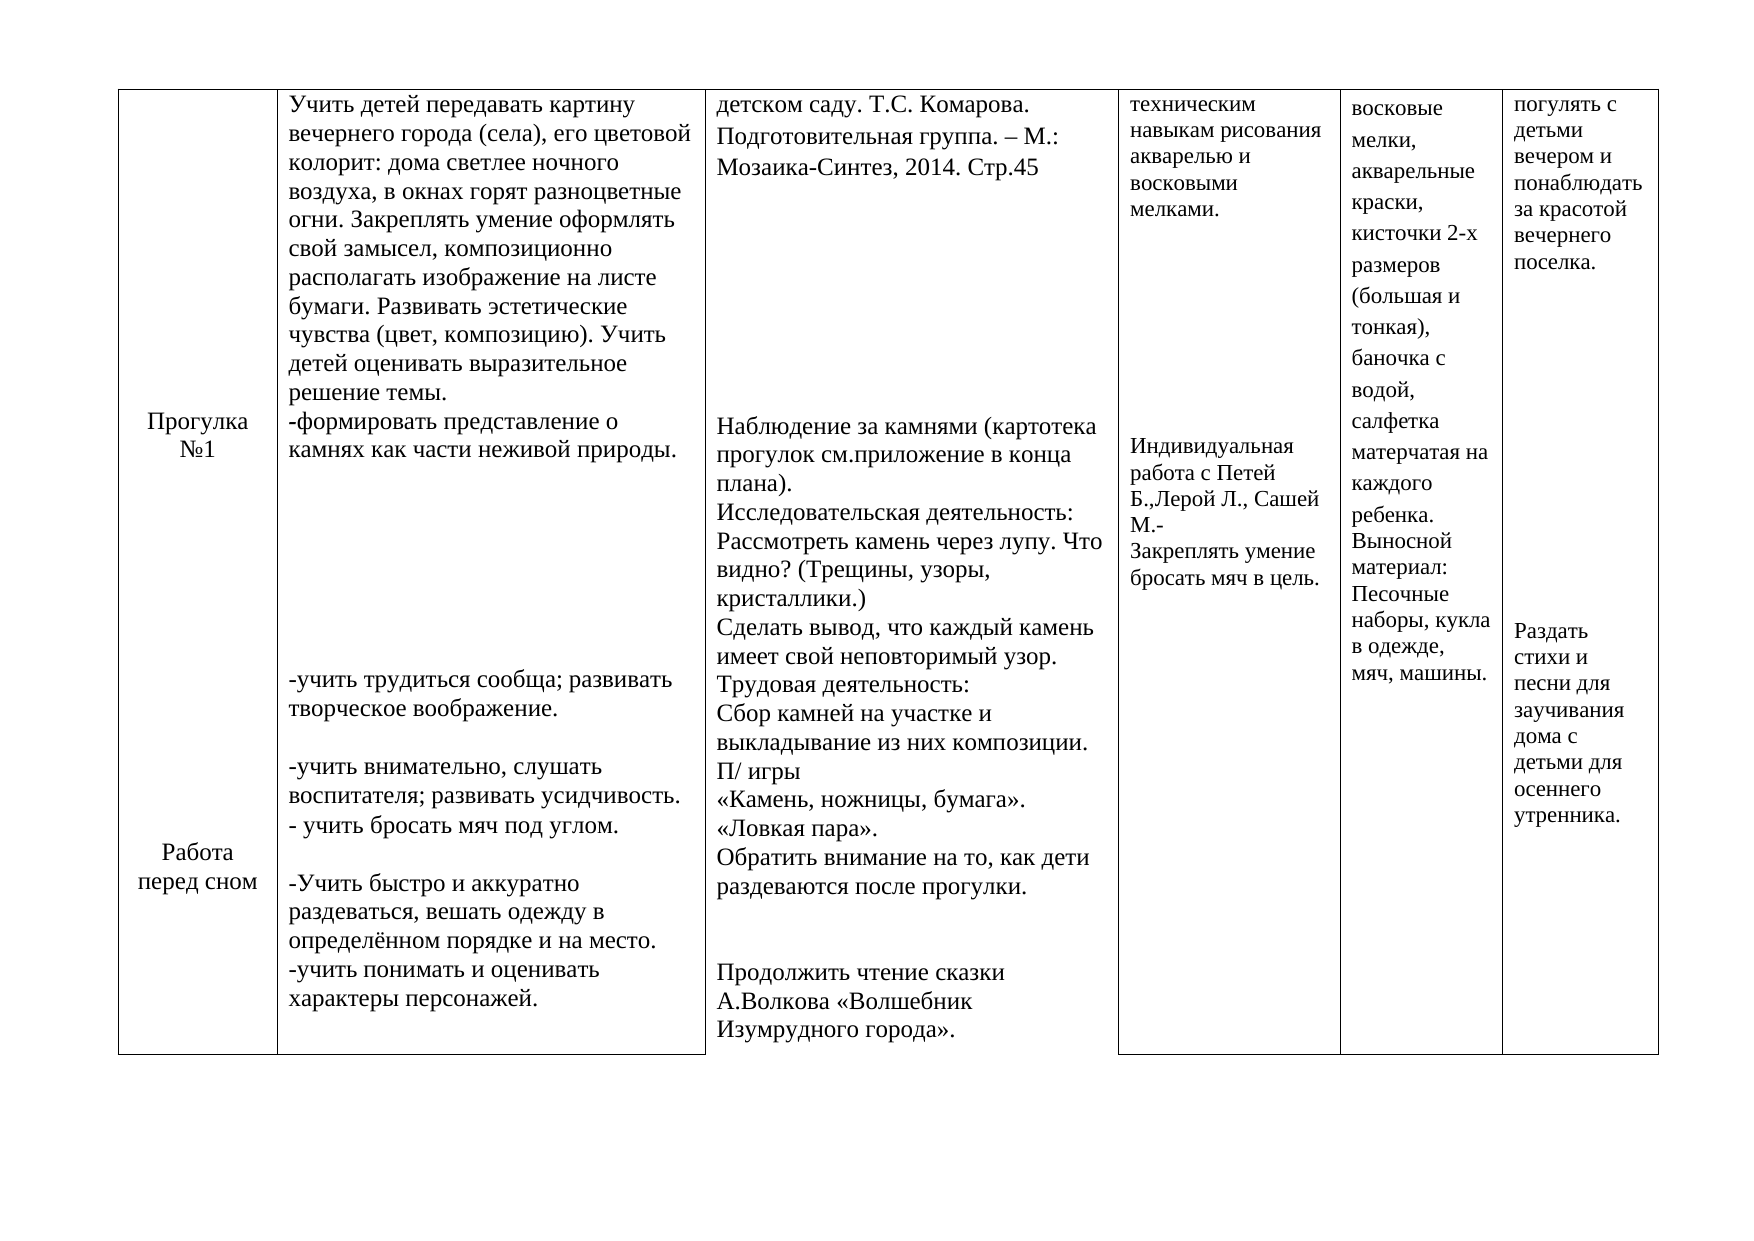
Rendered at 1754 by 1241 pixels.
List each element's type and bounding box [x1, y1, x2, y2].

table_cell [1119, 90, 1340, 1054]
table_cell [119, 90, 277, 1054]
table_cell [278, 90, 705, 1054]
table_cell [706, 90, 1118, 1054]
table_cell [1341, 90, 1502, 1054]
table_cell [1503, 90, 1658, 1054]
